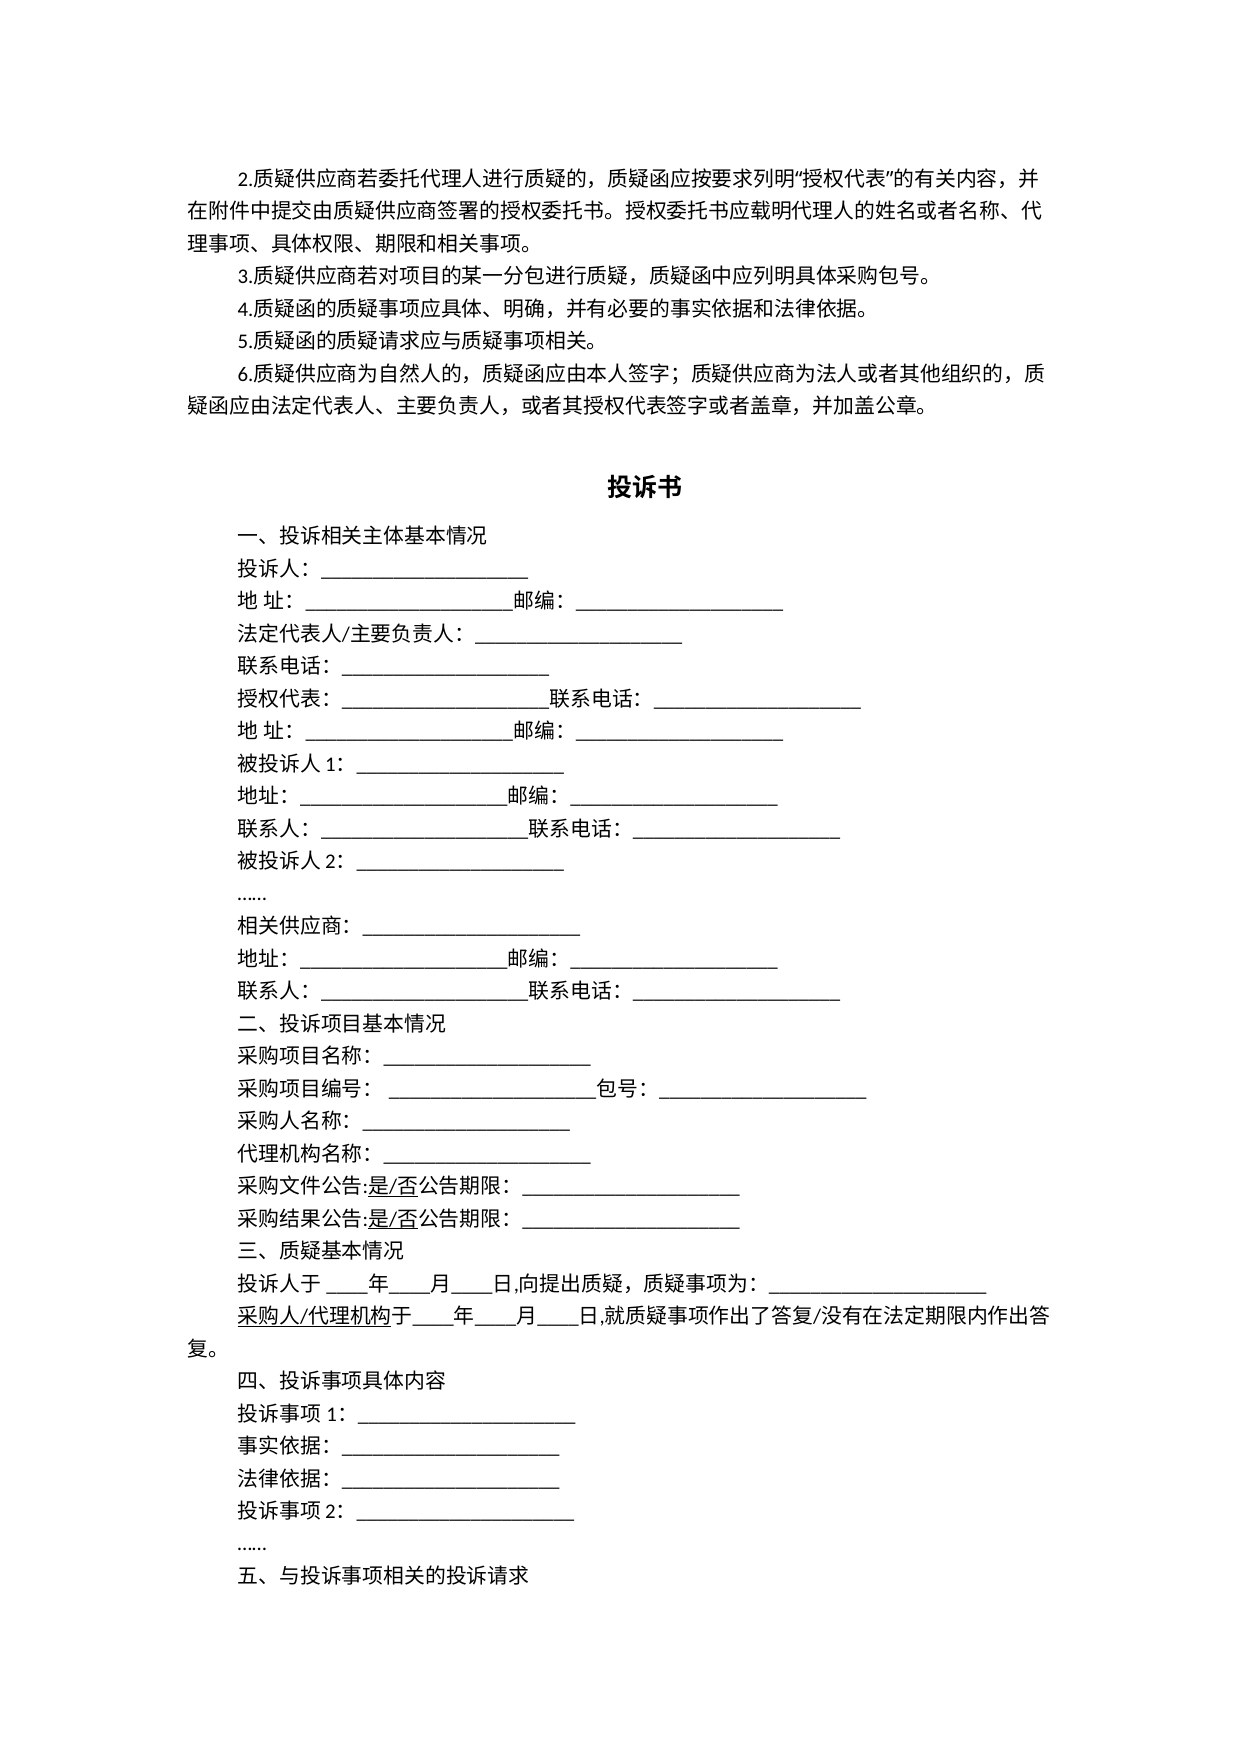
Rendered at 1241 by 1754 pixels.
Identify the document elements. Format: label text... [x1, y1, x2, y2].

text 四、投诉事项具体内容 [187, 1364, 1053, 1397]
text 一、投诉相关主体基本情况 [187, 519, 1053, 552]
text 采购人名称：____________________ [187, 1104, 1053, 1137]
text 授权代表：____________________联系电话：____________________ [187, 682, 1053, 714]
text 法定代表人/主要负责人：____________________ [187, 617, 1053, 649]
text 联系电话：____________________ [187, 649, 1053, 682]
text 采购文件公告:是/否公告期限：_____________________ [187, 1169, 1053, 1202]
text 地址：____________________邮编：____________________ [187, 779, 1053, 812]
text 5.质疑函的质疑请求应与质疑事项相关。 [187, 324, 1053, 357]
text 被投诉人2：____________________ [187, 844, 1053, 877]
text 相关供应商：_____________________ [187, 909, 1053, 942]
text 3.质疑供应商若对项目的某一分包进行质疑，质疑函中应列明具体采购包号。 [187, 259, 1053, 292]
text 投诉人于 ____年____月____日,向提出质疑，质疑事项为：_____________________ [187, 1267, 1053, 1299]
text 投诉事项 1：_____________________ [187, 1397, 1053, 1429]
text 投诉书 [187, 454, 1053, 519]
text 联系人：____________________联系电话：____________________ [187, 974, 1053, 1007]
text 2.质疑供应商若委托代理人进行质疑的，质疑函应按要求列明“授权代表”的有关内容，并在附件中提交由质疑供应商签署的授权委托书。授权委托书应载明代理人的姓名或者名称、代理事项、具体权限、期限和相关事项。 [187, 162, 1053, 259]
text 6.质疑供应商为自然人的，质疑函应由本人签字；质疑供应商为法人或者其他组织的，质疑函应由法定代表人、主要负责人，或者其授权代表签字或者盖章，并加盖公章。 [187, 357, 1053, 422]
text 五、与投诉事项相关的投诉请求 [187, 1559, 1053, 1592]
text 采购结果公告:是/否公告期限：_____________________ [187, 1202, 1053, 1234]
text 采购人/代理机构于____年____月____日,就质疑事项作出了答复/没有在法定期限内作出答复。 [187, 1299, 1053, 1364]
text 投诉人：____________________ [187, 552, 1053, 584]
text 法律依据：_____________________ [187, 1462, 1053, 1494]
text 采购项目编号： ____________________包号：____________________ [187, 1072, 1053, 1104]
text 代理机构名称：____________________ [187, 1137, 1053, 1169]
text 地 址：____________________邮编：____________________ [187, 714, 1053, 747]
text 地 址：____________________邮编：____________________ [187, 584, 1053, 617]
text 二、投诉项目基本情况 [187, 1007, 1053, 1039]
text 三、质疑基本情况 [187, 1234, 1053, 1267]
text 投诉事项2：_____________________ [187, 1494, 1053, 1527]
text 事实依据：_____________________ [187, 1429, 1053, 1462]
text …… [187, 877, 1053, 909]
text 采购项目名称：____________________ [187, 1039, 1053, 1072]
text 地址：____________________邮编：____________________ [187, 942, 1053, 974]
text 联系人：____________________联系电话：____________________ [187, 812, 1053, 844]
text …… [187, 1527, 1053, 1559]
text 被投诉人1：____________________ [187, 747, 1053, 779]
text 4.质疑函的质疑事项应具体、明确，并有必要的事实依据和法律依据。 [187, 292, 1053, 324]
